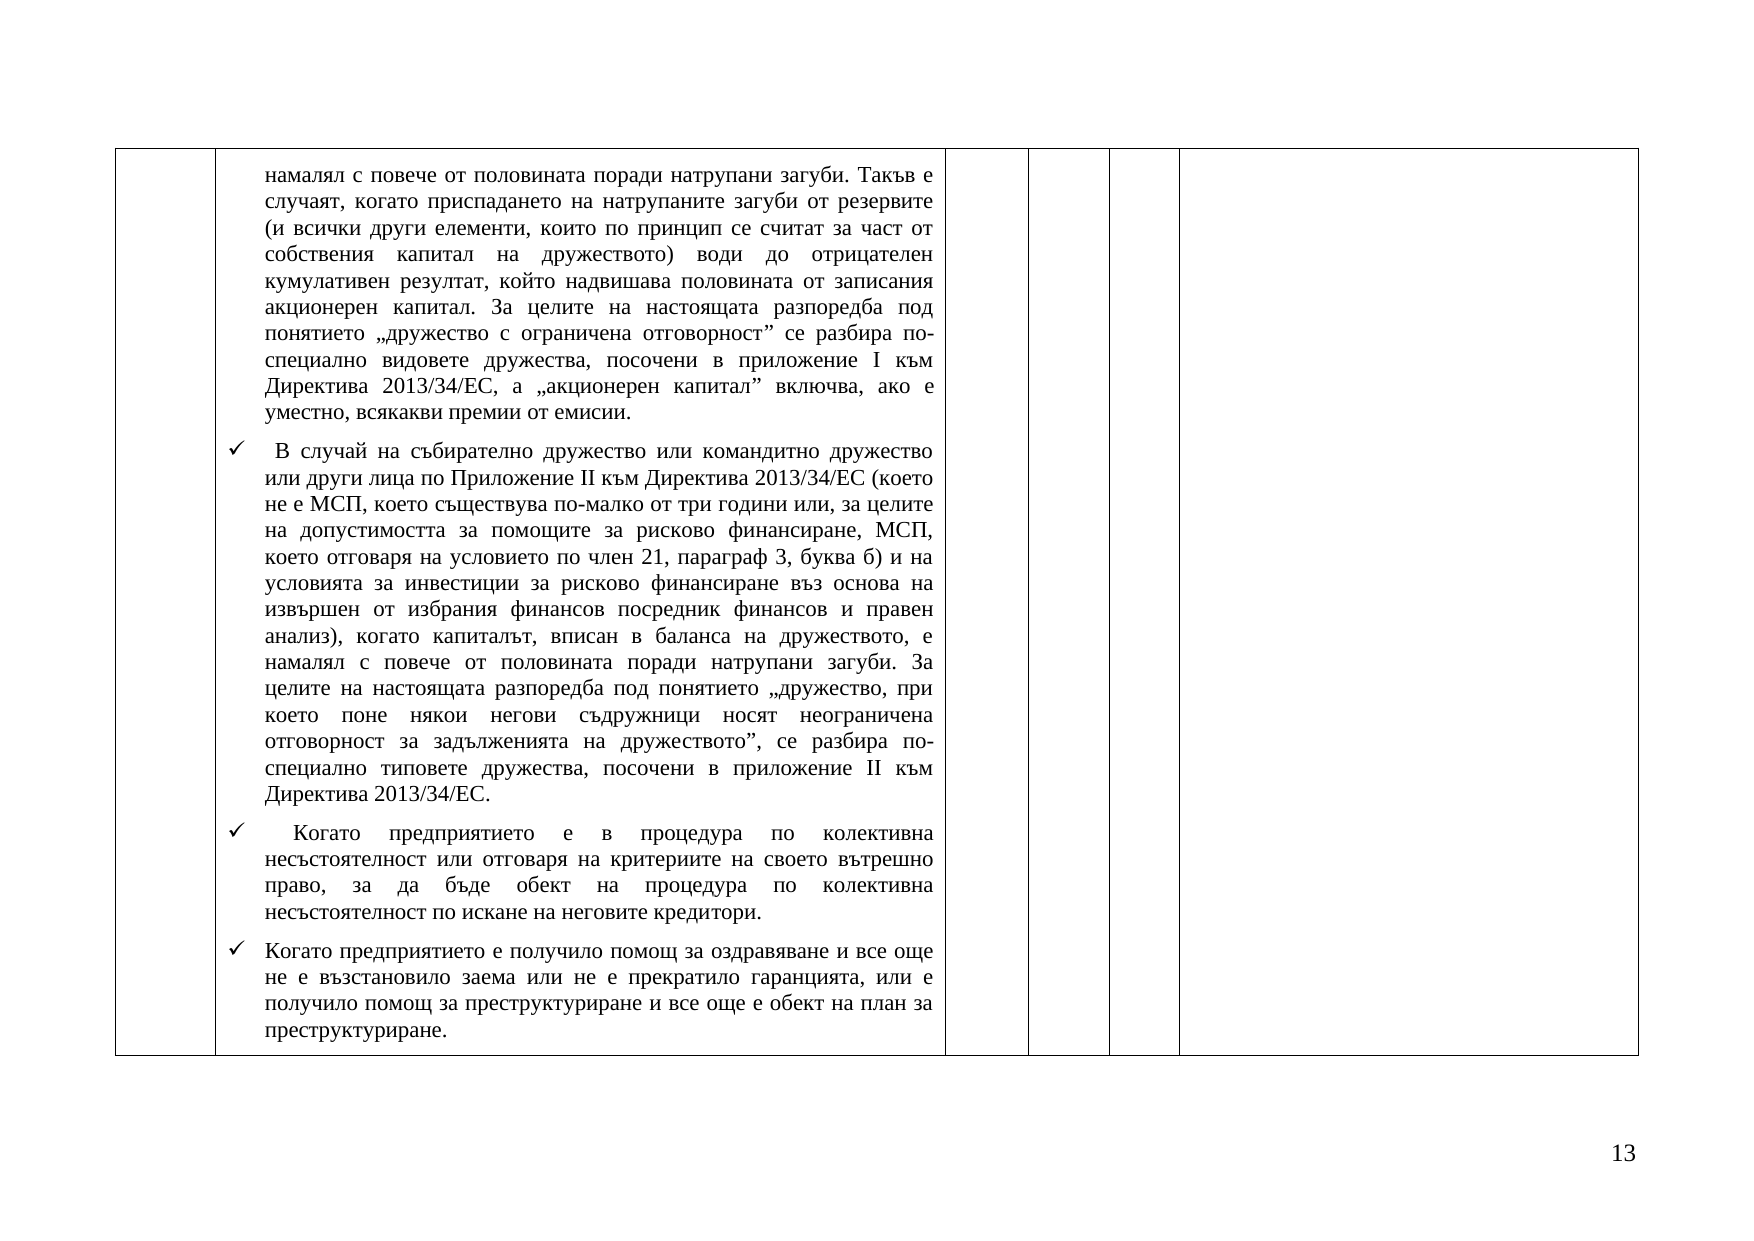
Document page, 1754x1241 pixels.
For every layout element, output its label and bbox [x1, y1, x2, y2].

table_cell [1180, 149, 1638, 1054]
table_cell [1110, 149, 1179, 1054]
table_cell [1029, 149, 1109, 1054]
table_cell [946, 149, 1028, 1054]
table_cell [116, 149, 215, 1054]
table_cell [216, 149, 945, 1054]
